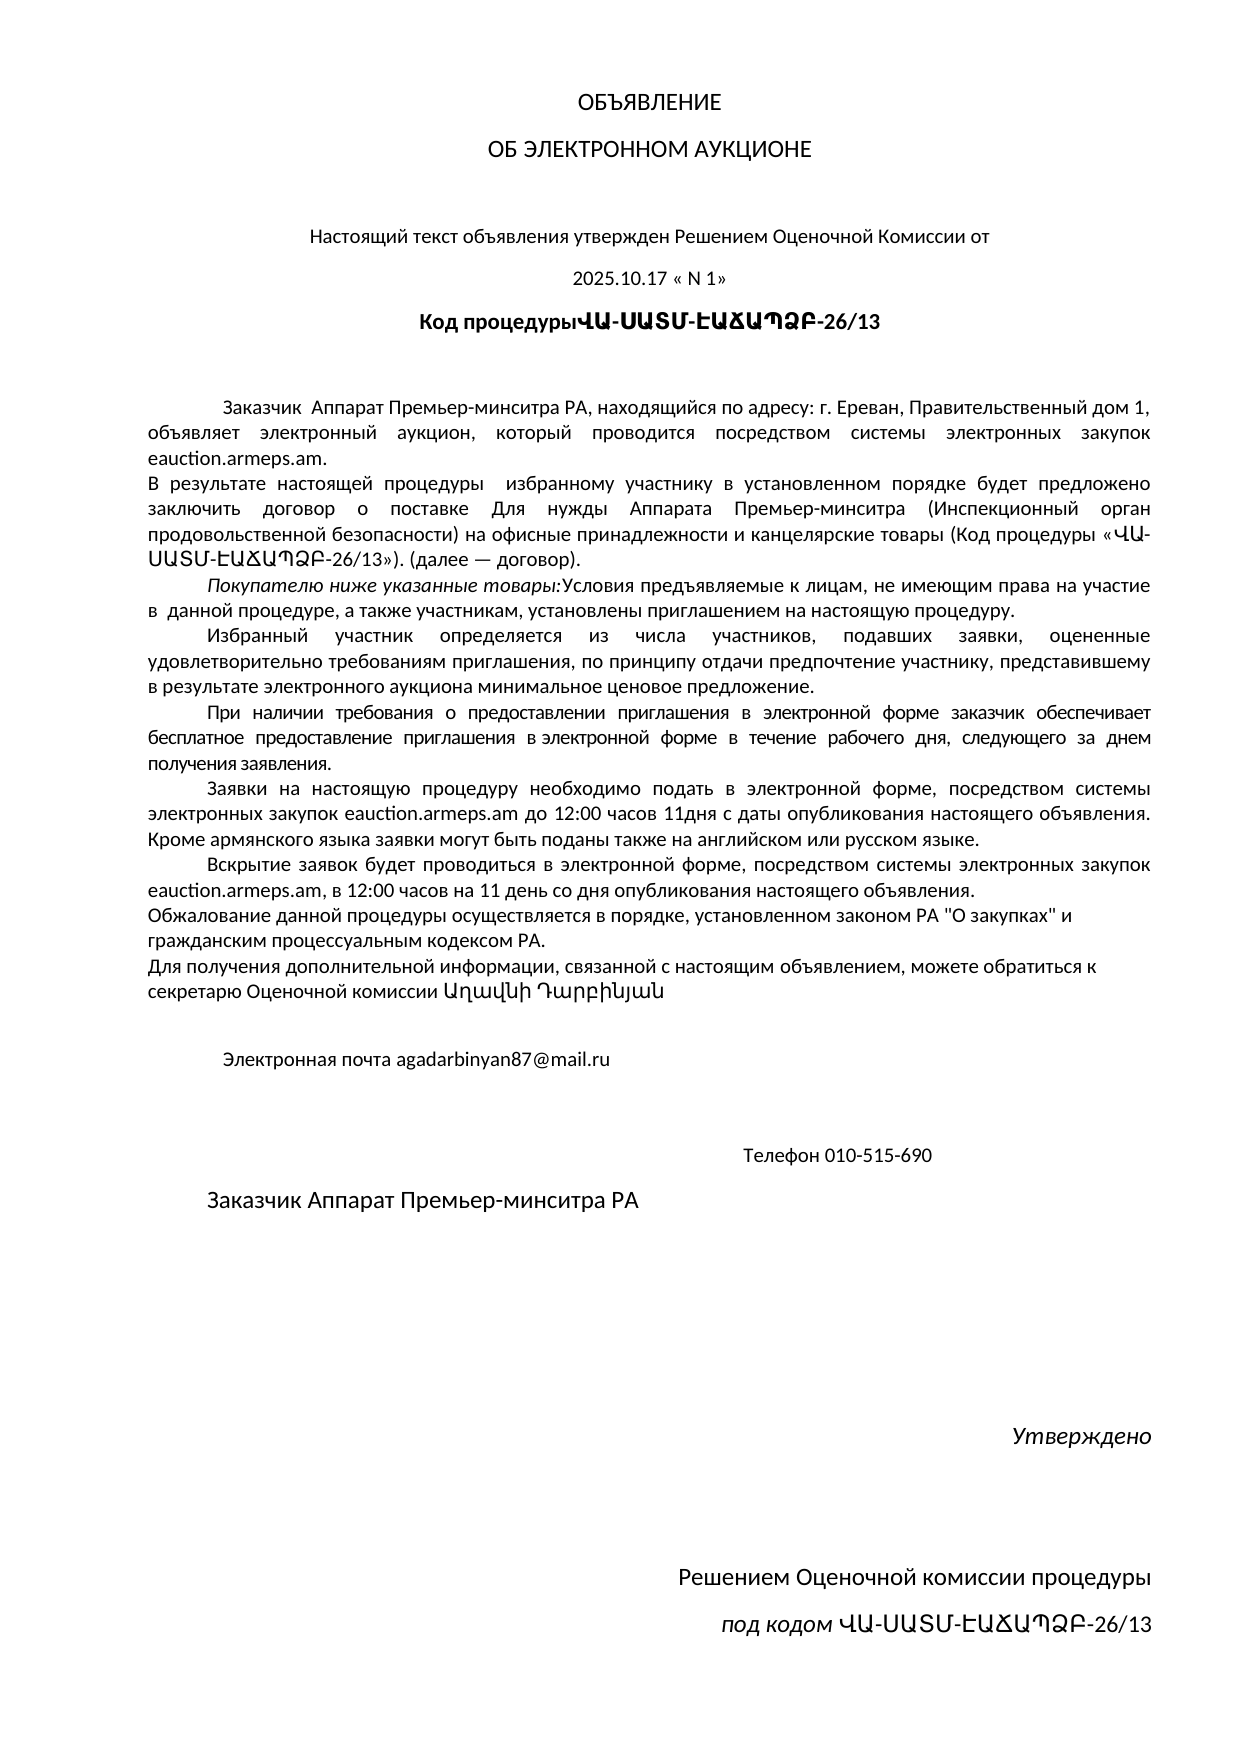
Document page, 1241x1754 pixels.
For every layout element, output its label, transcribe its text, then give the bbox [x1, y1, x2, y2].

text Для получения дополнительной информации, связанной с настоящим объявлением, можете обратиться к секретарю Оценочной комиссии Աղավնի Դարբինյան [148, 953, 1152, 1004]
text Заказчик Аппарат Премьер-минситра РА [148, 1184, 1152, 1214]
text 2025.10.17 « N 1» [148, 265, 1152, 290]
text объявляет электронный аукцион, который проводится посредством системы электронных закупок eauction.armeps.am. [148, 419, 1152, 470]
text При наличии требования о предоставлении приглашения в электронной форме заказчик обеспечивает бесплатное предоставление приглашения в электронной форме в течение рабочего дня, следующего за днем получения заявления. [148, 699, 1152, 775]
text Электронная почта agadarbinyan87@mail.ru [148, 1046, 1152, 1071]
text Заказчик Аппарат Премьер-минситра РА, находящийся по адресу: г. Ереван, Правительственный дом 1, [148, 394, 1152, 419]
text Вскрытие заявок будет проводиться в электронной форме, посредством системы электронных закупок eauction.armeps.am, в 12:00 часов на 11 день со дня опубликования настоящего объявления. [148, 851, 1152, 902]
text Настоящий текст объявления утвержден Решением Оценочной Комиссии от [148, 223, 1152, 248]
text Заявки на настоящую процедуру необходимо подать в электронной форме, посредством системы электронных закупок eauction.armeps.am до 12:00 часов 11дня с даты опубликования настоящего объявления. Кроме армянского языка заявки могут быть поданы также на английском или русском языке. [148, 775, 1152, 851]
text В результате настоящей процедуры избранному участнику в установленном порядке будет предложено заключить договор о поставке Для нужды Аппарата Премьер-минситра (Инспекционный орган продовольственной безопасности) на офисные принадлежности и канцелярские товары (Код процедуры «ՎԱ-ՍԱՏՄ-ԷԱՃԱՊՁԲ-26/13»). (далее — договор). [148, 470, 1152, 572]
text Решением Оценочной комиссии процедуры [148, 1561, 1152, 1592]
text Телефон 010-515-690 [325, 1088, 1152, 1167]
text Код процедурыՎԱ-ՍԱՏՄ-ԷԱՃԱՊՁԲ-26/13 [148, 307, 1152, 335]
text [148, 1609, 1152, 1639]
text Утверждено [148, 1420, 1152, 1450]
text Покупателю ниже указанные товары:Условия предъявляемые к лицам, не имеющим права на участие в данной процедуре, а также участникам, установлены приглашением на настоящую процедуру. [148, 572, 1152, 623]
text ОБ ЭЛЕКТРОННОМ АУКЦИОНЕ [148, 134, 1152, 164]
text Обжалование данной процедуры осуществляется в порядке, установленном законом РА "О закупках" и гражданским процессуальным кодексом РА. [148, 902, 1152, 953]
text Избранный участник определяется из числа участников, подавших заявки, оцененные удовлетворительно требованиям приглашения, по принципу отдачи предпочтение участнику, представившему в результате электронного аукциона минимальное ценовое предложение. [148, 623, 1152, 699]
text ОБЪЯВЛЕНИЕ [148, 86, 1152, 117]
